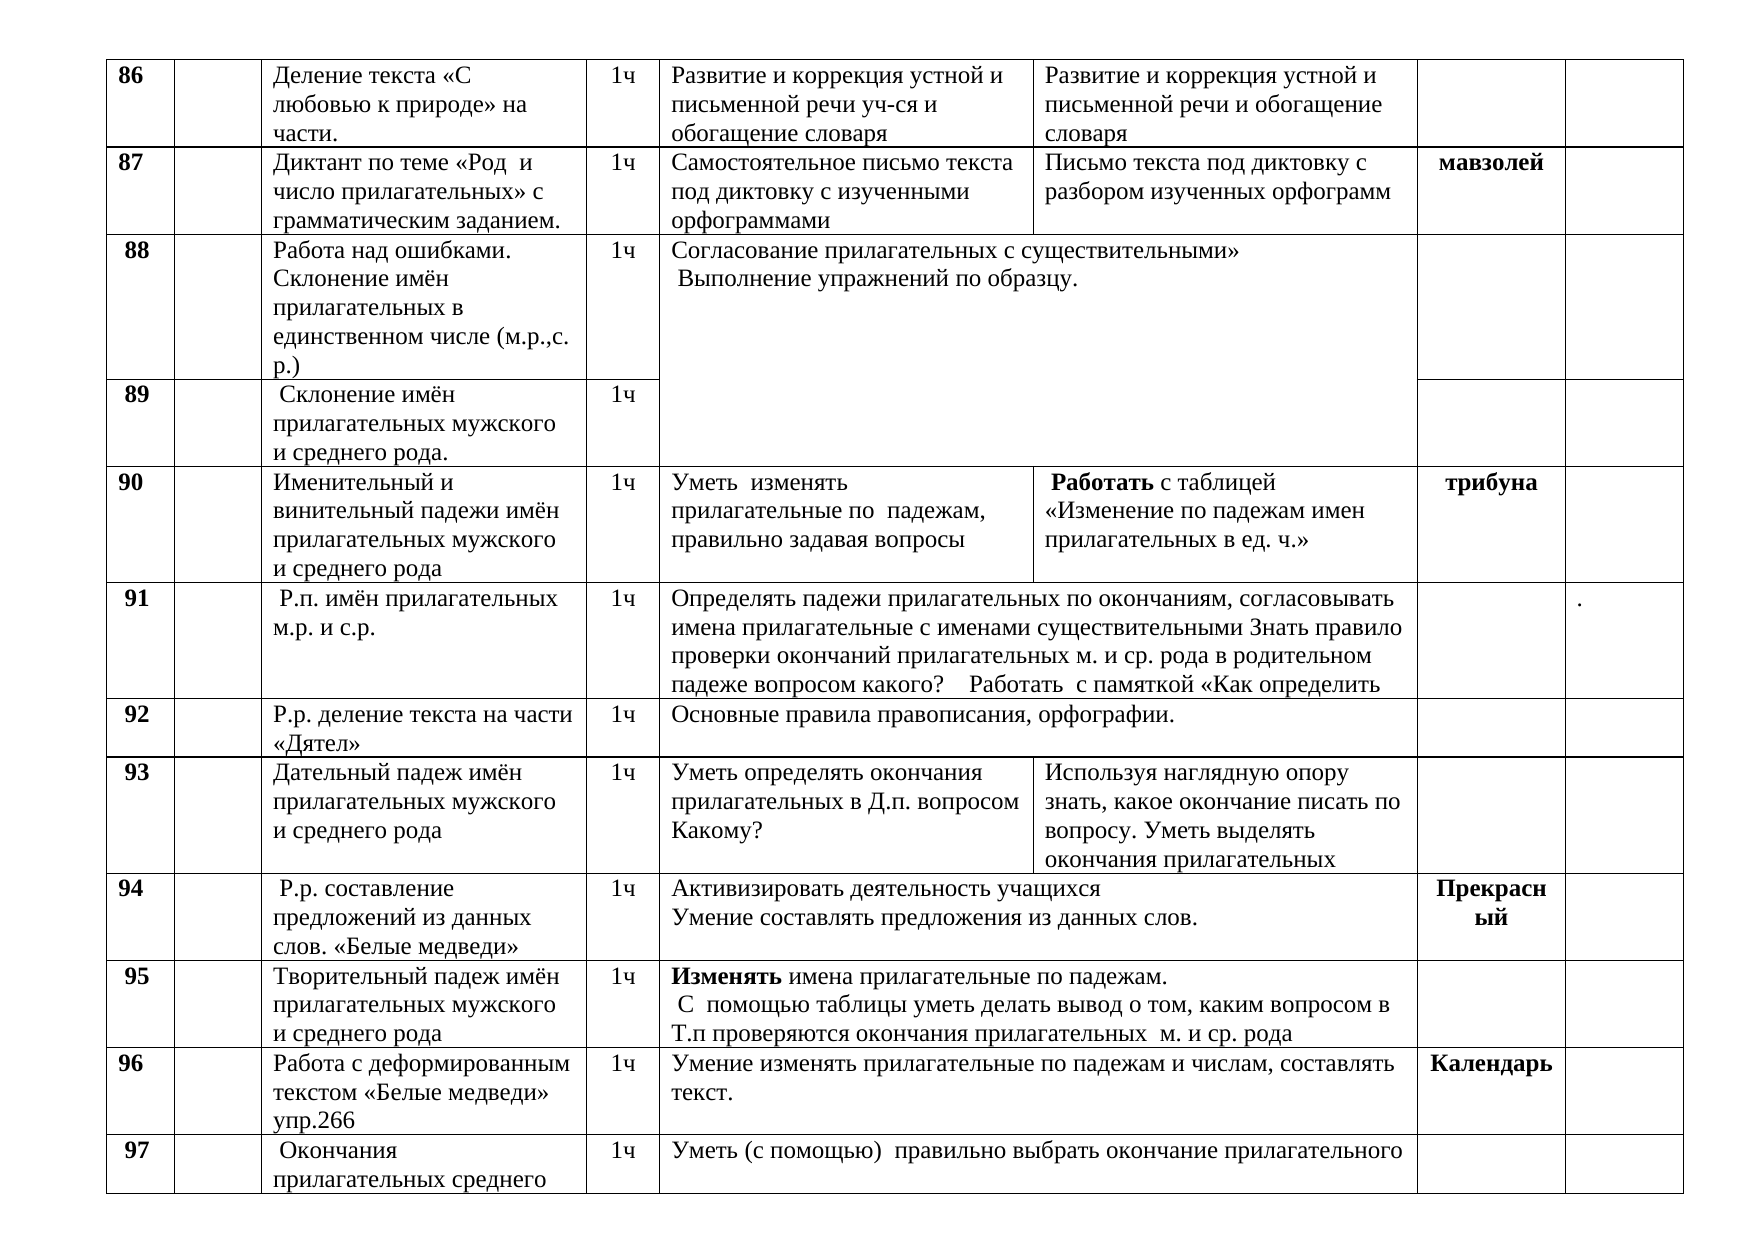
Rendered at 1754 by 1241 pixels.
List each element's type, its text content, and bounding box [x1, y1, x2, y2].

table_cell [1418, 1135, 1565, 1193]
table_cell Деление текста «С любовью к природе» на части. [262, 60, 586, 146]
table_cell 1ч [587, 699, 659, 756]
table_cell Основные правила правописания, орфографии. [660, 699, 1417, 756]
table_cell Р.р. составление предложений из данных слов. «Белые медведи» [262, 874, 586, 960]
table_cell [175, 583, 261, 698]
table_cell 1ч [587, 583, 659, 698]
table_cell [175, 1048, 261, 1134]
table_cell мавзолей [1418, 148, 1565, 234]
table_cell 1ч [587, 1135, 659, 1193]
table_cell [175, 60, 261, 146]
table_cell [1566, 874, 1683, 960]
table_cell Р.р. деление текста на части «Дятел» [262, 699, 586, 756]
table_cell 1ч [587, 758, 659, 872]
table_cell [175, 699, 261, 756]
table_cell 1ч [587, 961, 659, 1047]
table_cell [1418, 60, 1565, 146]
table_cell Умение изменять прилагательные по падежам и числам, составлять текст. [660, 1048, 1417, 1134]
table_cell Склонение имён прилагательных мужского и среднего рода. [262, 380, 586, 466]
table_cell Календарь [1418, 1048, 1565, 1134]
table_cell [175, 380, 261, 466]
table_cell Уметь изменять прилагательные по падежам, правильно задавая вопросы [660, 467, 1033, 582]
table_cell [1418, 758, 1565, 872]
table_cell [1418, 235, 1565, 378]
table_cell 89 [107, 380, 174, 466]
table_cell 1ч [587, 1048, 659, 1134]
table_cell 96 [107, 1048, 174, 1134]
table_cell Творительный падеж имён прилагательных мужского и среднего рода [262, 961, 586, 1047]
table_cell [1566, 758, 1683, 872]
table_cell 95 [107, 961, 174, 1047]
table_cell Развитие и коррекция устной и письменной речи и обогащение словаря [1034, 60, 1417, 146]
table_cell трибуна [1418, 467, 1565, 582]
table_cell Активизировать деятельность учащихся Умение составлять предложения из данных слов. [660, 874, 1417, 960]
table_cell [1566, 467, 1683, 582]
table_cell 92 [107, 699, 174, 756]
table_cell [1566, 235, 1683, 378]
table_cell [175, 874, 261, 960]
table_cell [1566, 380, 1683, 466]
table_cell [1418, 961, 1565, 1047]
table_cell Определять падежи прилагательных по окончаниям, согласовывать имена прилагательные с именами существительными Знать правило проверки окончаний прилагательных м. и ср. рода в родительном падеже вопросом какого? Работать с памяткой «Как определить [660, 583, 1417, 698]
table_cell [1418, 380, 1565, 466]
table_cell Развитие и коррекция устной и письменной речи уч-ся и обогащение словаря [660, 60, 1033, 146]
table_cell [1566, 148, 1683, 234]
table_cell [1566, 961, 1683, 1047]
table_cell 86 [107, 60, 174, 146]
table_cell 1ч [587, 467, 659, 582]
table_cell Письмо текста под диктовку с разбором изученных орфограмм [1034, 148, 1417, 234]
table_cell [175, 467, 261, 582]
table_cell 87 [107, 148, 174, 234]
table_cell 90 [107, 467, 174, 582]
table_cell [1566, 1048, 1683, 1134]
table_cell [175, 758, 261, 872]
table_cell Прекрасный [1418, 874, 1565, 960]
table_cell Р.п. имён прилагательных м.р. и с.р. [262, 583, 586, 698]
table_cell Диктант по теме «Род и число прилагательных» с грамматическим заданием. [262, 148, 586, 234]
table_cell Работа с деформированным текстом «Белые медведи» упр.266 [262, 1048, 586, 1134]
table_cell 88 [107, 235, 174, 378]
table_cell [175, 235, 261, 378]
table_cell [1566, 60, 1683, 146]
table_cell [175, 148, 261, 234]
table_cell Работа над ошибками. Склонение имён прилагательных в единственном числе (м.р.,с. р.) [262, 235, 586, 378]
table_cell Именительный и винительный падежи имён прилагательных мужского и среднего рода [262, 467, 586, 582]
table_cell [660, 1135, 1417, 1193]
table_cell 1ч [587, 235, 659, 378]
table_cell [1566, 1135, 1683, 1193]
table_cell [175, 1135, 261, 1193]
table_cell Работать с таблицей «Изменение по падежам имен прилагательных в ед. ч.» [1034, 467, 1417, 582]
table_cell 97 [107, 1135, 174, 1193]
table_cell [1566, 699, 1683, 756]
table_cell 1ч [587, 380, 659, 466]
table_cell Дательный падеж имён прилагательных мужского и среднего рода [262, 758, 586, 872]
table_cell 1ч [587, 60, 659, 146]
table_cell . [1566, 583, 1683, 698]
table_cell Согласование прилагательных с существительными» Выполнение упражнений по образцу. [660, 235, 1417, 466]
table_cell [262, 1135, 586, 1193]
table_cell Уметь определять окончания прилагательных в Д.п. вопросом Какому? [660, 758, 1033, 872]
table_cell Изменять имена прилагательные по падежам. С помощью таблицы уметь делать вывод о том, каким вопросом в Т.п проверяются окончания прилагательных м. и ср. рода [660, 961, 1417, 1047]
table_cell 1ч [587, 874, 659, 960]
table_cell 91 [107, 583, 174, 698]
table_cell 93 [107, 758, 174, 872]
table_cell 1ч [587, 148, 659, 234]
table_cell [1418, 583, 1565, 698]
table_cell 94 [107, 874, 174, 960]
table_cell [1418, 699, 1565, 756]
table_cell [175, 961, 261, 1047]
table_cell Используя наглядную опору знать, какое окончание писать по вопросу. Уметь выделять окончания прилагательных [1034, 758, 1417, 872]
table_cell Самостоятельное письмо текста под диктовку с изученными орфограммами [660, 148, 1033, 234]
